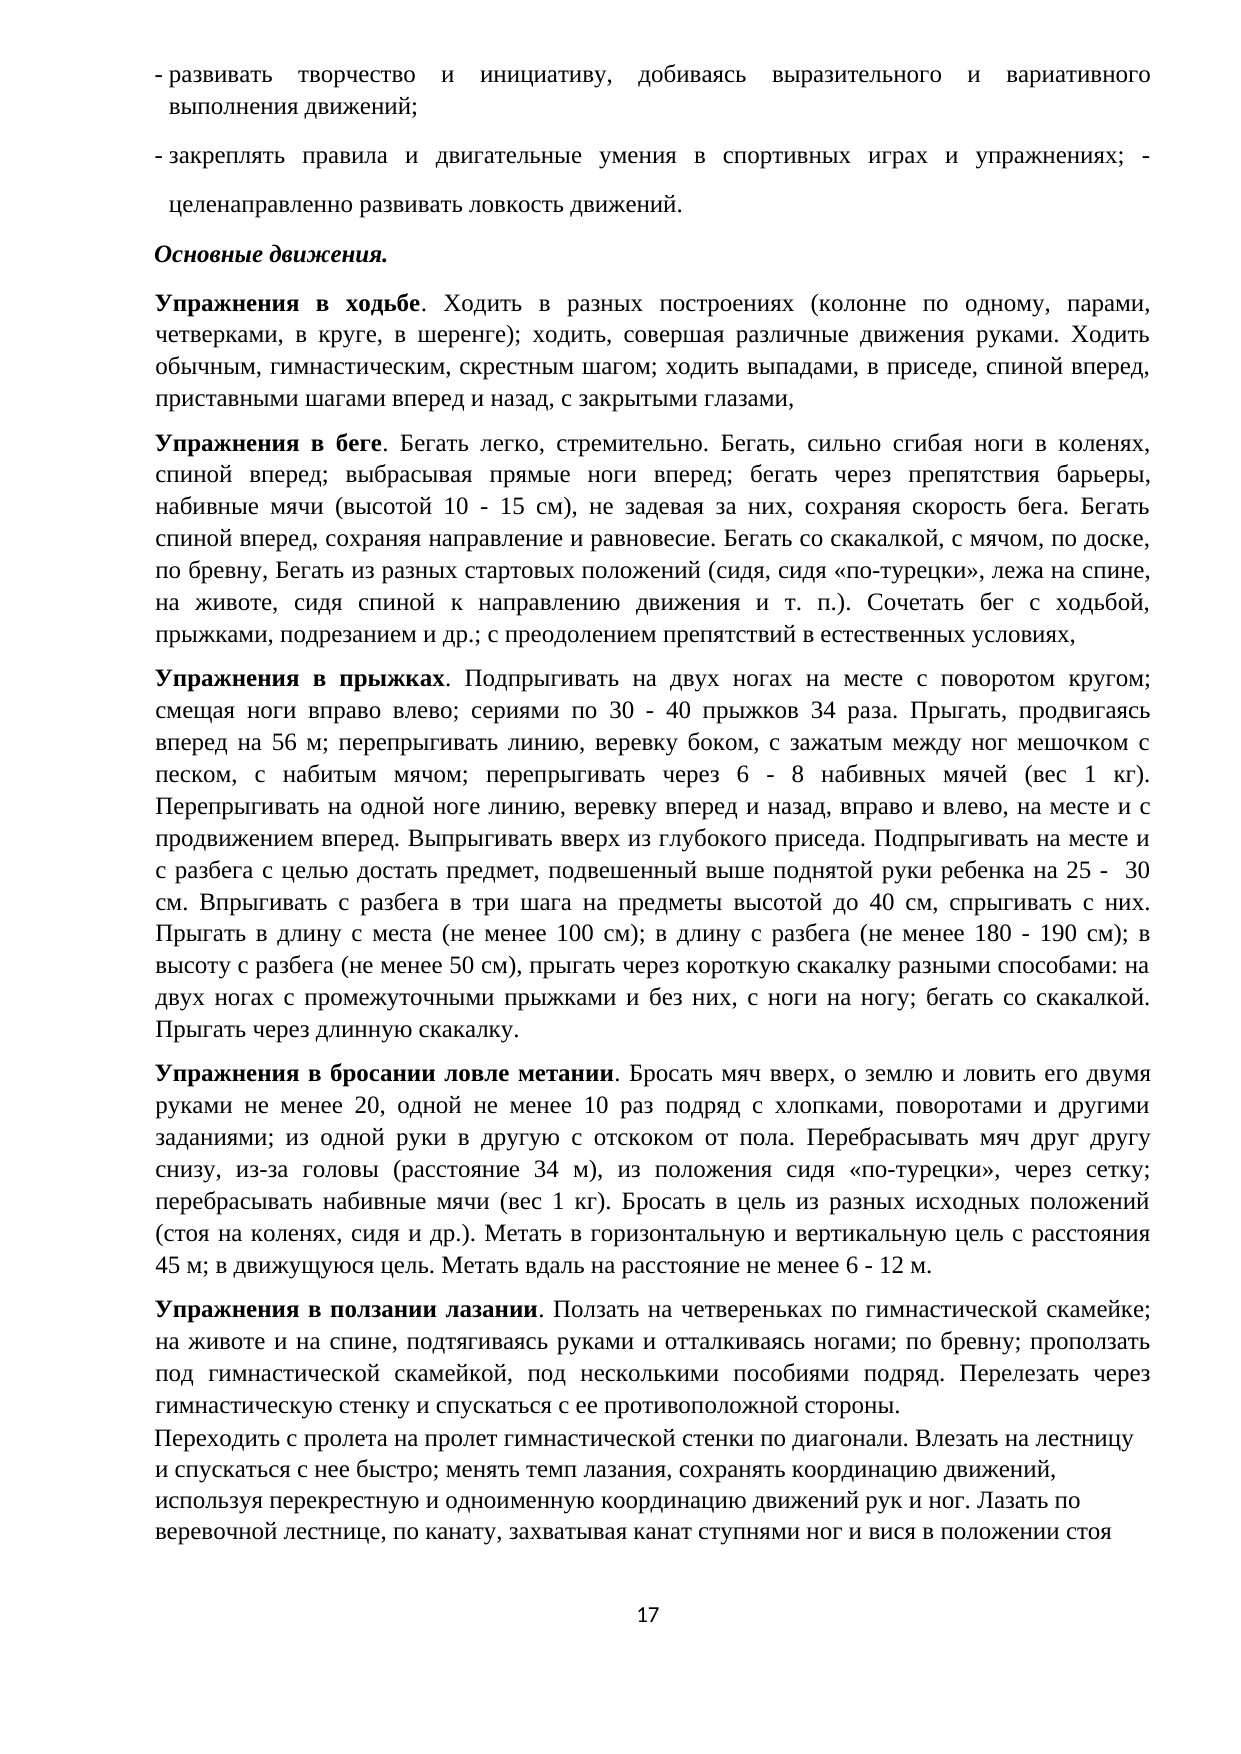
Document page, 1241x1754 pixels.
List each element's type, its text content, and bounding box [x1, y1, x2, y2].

text Упражнения в ходьбе. Ходить в разных построениях (колонне по одному, парами, четверками, в круге, в шеренге); ходить, совершая различные движения руками. Ходить обычным, гимнастическим, скрестным шагом; ходить выпадами, в приседе, спиной вперед, приставными шагами вперед и назад, с закрытыми глазами, [154, 288, 1152, 412]
list закреплять правила и двигательные умения в спортивных играх и упражнениях; - целенаправленно развивать ловкость движений. [154, 140, 1152, 218]
text Упражнения в беге. Бегать легко, стремительно. Бегать, сильно сгибая ноги в коленях, спиной вперед; выбрасывая прямые ноги вперед; бегать через препятствия барьеры, набивные мячи (высотой 10 - 15 см), не задевая за них, сохраняя скорость бега. Бегать спиной вперед, сохраняя направление и равновесие. Бегать со скакалкой, с мячом, по доске, по бревну, Бегать из разных стартовых положений (сидя, сидя «по-турецки», лежа на спине, на животе, сидя спиной к направлению движения и т. п.). Сочетать бег с ходьбой, прыжками, подрезанием и др.; с преодолением препятствий в естественных условиях, [154, 428, 1152, 648]
list развивать творчество и инициативу, добиваясь выразительного и вариативного выполнения движений; [154, 59, 1152, 120]
text Переходить с пролета на пролет гимнастической стенки по диагонали. Влезать на лестницу и спускаться с нее быстро; менять темп лазания, сохранять координацию движений, используя перекрестную и одноименную координацию движений рук и ног. Лазать по веревочной лестнице, по канату, захватывая канат ступнями ног и вися в положении стоя [154, 1423, 1153, 1545]
text Упражнения в прыжках. Подпрыгивать на двух ногах на месте с поворотом кругом; смещая ноги вправо влево; сериями по 30 - 40 прыжков 34 раза. Прыгать, продвигаясь вперед на 56 м; перепрыгивать линию, веревку боком, с зажатым между ног мешочком с песком, с набитым мячом; перепрыгивать через 6 - 8 набивных мячей (вес 1 кг). Перепрыгивать на одной ноге линию, веревку вперед и назад, вправо и влево, на месте и с продвижением вперед. Выпрыгивать вверх из глубокого приседа. Подпрыгивать на месте и с разбега с целью достать предмет, подвешенный выше поднятой руки ребенка на 25 - 30 см. Впрыгивать с разбега в три шага на предметы высотой до 40 см, спрыгивать с них. Прыгать в длину с места (не менее 100 см); в длину с разбега (не менее 180 - 190 см); в высоту с разбега (не менее 50 см), прыгать через короткую скакалку разными способами: на двух ногах с промежуточными прыжками и без них, с ноги на ногу; бегать со скакалкой. Прыгать через длинную скакалку. [154, 663, 1152, 1043]
text Упражнения в бросании ловле метании. Бросать мяч вверх, о землю и ловить его двумя руками не менее 20, одной не менее 10 раз подряд с хлопками, поворотами и другими заданиями; из одной руки в другую с отскоком от пола. Перебрасывать мяч друг другу снизу, из-за головы (расстояние 34 м), из положения сидя «по-турецки», через сетку; перебрасывать набивные мячи (вес 1 кг). Бросать в цель из разных исходных положений (стоя на коленях, сидя и др.). Метать в горизонтальную и вертикальную цель с расстояния 45 м; в движущуюся цель. Метать вдаль на расстояние не менее 6 - 12 м. [154, 1058, 1152, 1278]
text Упражнения в ползании лазании. Ползать на четвереньках по гимнастической скамейке; на животе и на спине, подтягиваясь руками и отталкиваясь ногами; по бревну; проползать под гимнастической скамейкой, под несколькими пособиями подряд. Перелезать через гимнастическую стенку и спускаться с ее противоположной стороны. [154, 1294, 1152, 1419]
text Основные движения. [154, 239, 1149, 268]
